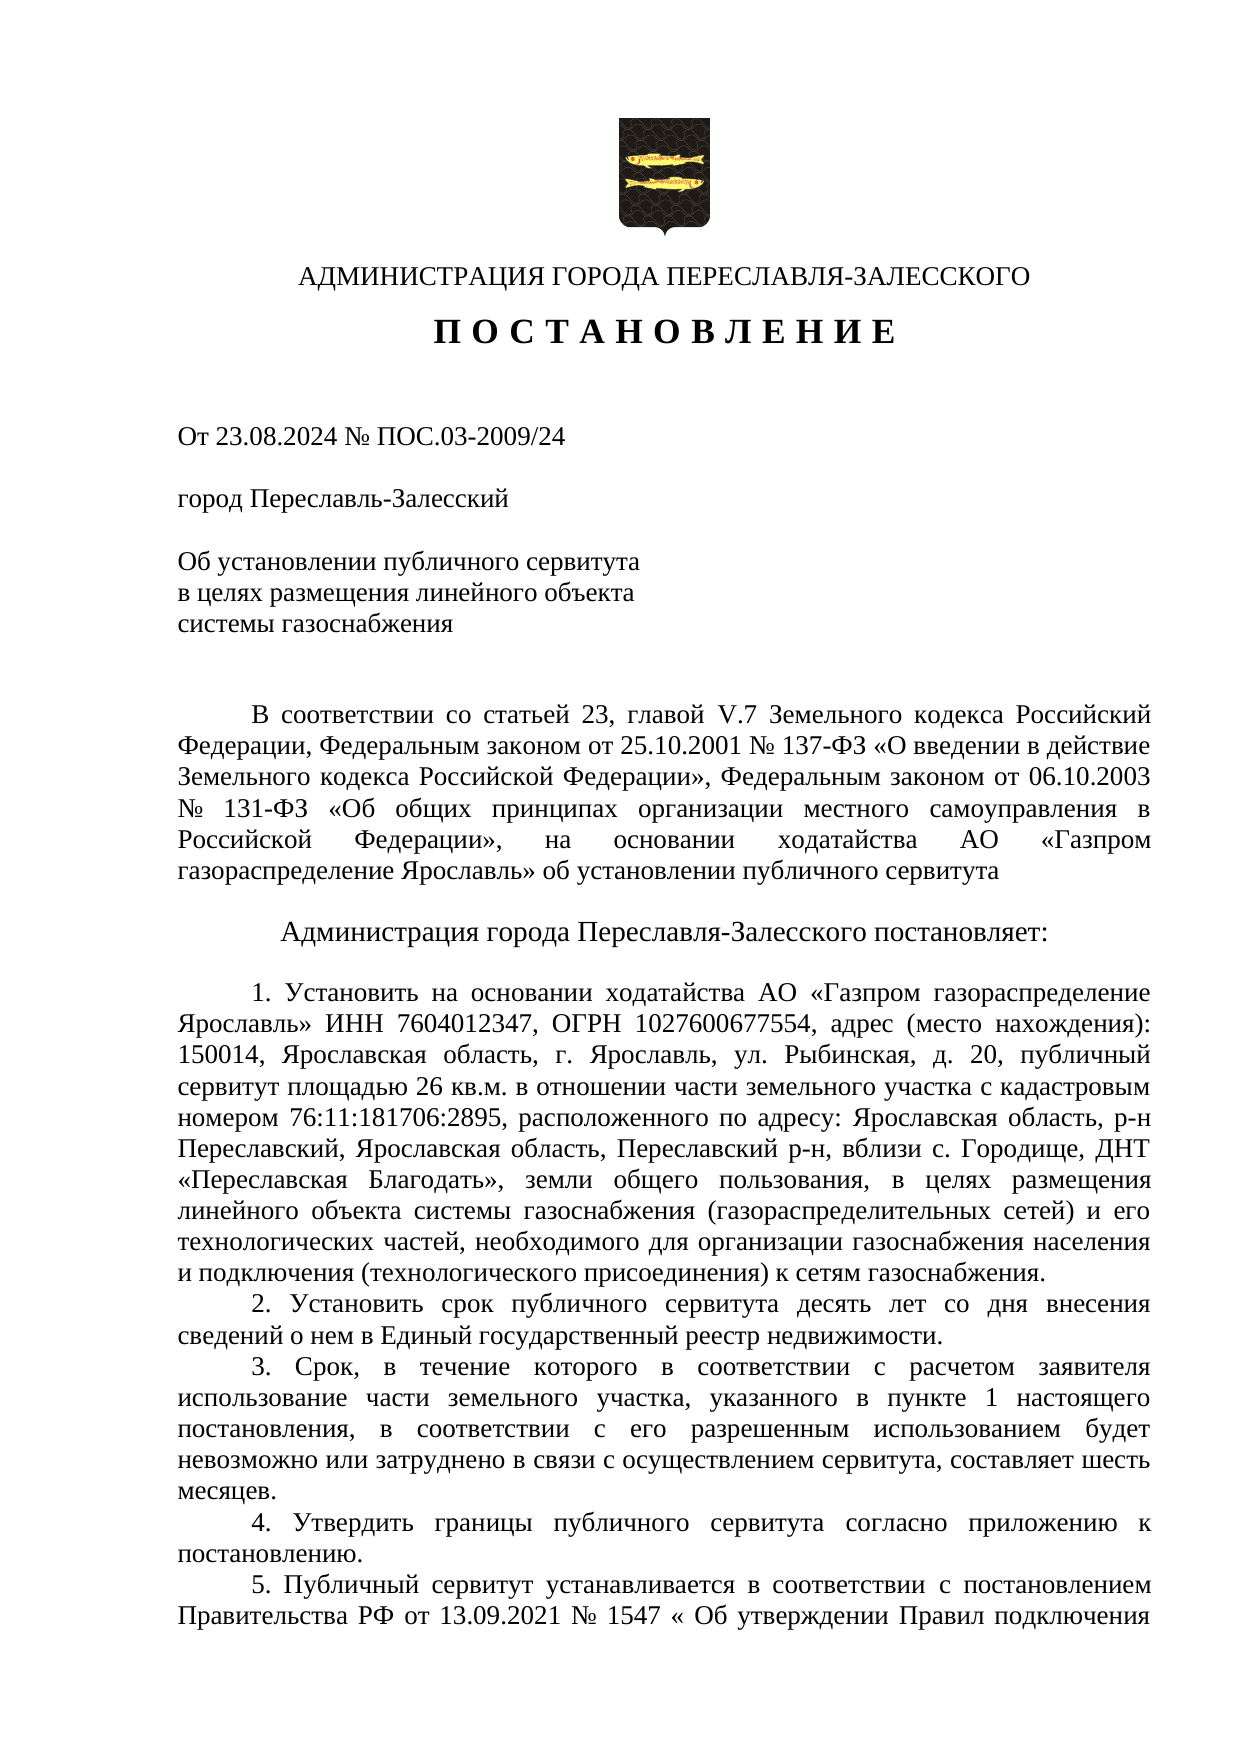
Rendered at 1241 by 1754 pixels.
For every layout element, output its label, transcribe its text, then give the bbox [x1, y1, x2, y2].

text Администрация города Переславля-Залесского постановляет: [177, 914, 1152, 947]
text В соответствии со статьей 23, главой V.7 Земельного кодекса Российский Федерации, Федеральным законом от 25.10.2001 № 137-ФЗ «О введении в действие Земельного кодекса Российской Федерации», Федеральным законом от 06.10.2003 № 131-ФЗ «Об общих принципах организации местного самоуправления в Российской Федерации», на основании ходатайства АО «Газпром газораспределение Ярославль» об установлении публичного сервитута [177, 698, 1152, 885]
text 4. Утвердить границы публичного сервитута согласно приложению к постановлению. [177, 1506, 1152, 1568]
text АДМИНИСТРАЦИЯ ГОРОДА ПЕРЕСЛАВЛЯ-ЗАЛЕССКОГО [177, 259, 1152, 291]
text системы газоснабжения [177, 607, 1152, 638]
text 1. Установить на основании ходатайства АО «Газпром газораспределение Ярославль» ИНН 7604012347, ОГРН 1027600677554, адрес (место нахождения): 150014, Ярославская область, г. Ярославль, ул. Рыбинская, д. 20, публичный сервитут площадью 26 кв.м. в отношении части земельного участка с кадастровым номером 76:11:181706:2895, расположенного по адресу: Ярославская область, р-н Переславский, Ярославская область, Переславский р-н, вблизи с. Городище, ДНТ «Переславская Благодать», земли общего пользования, в целях размещения линейного объекта системы газоснабжения (газораспределительных сетей) и его технологических частей, необходимого для организации газоснабжения населения и подключения (технологического присоединения) к сетям газоснабжения. [177, 976, 1152, 1288]
text город Переславль-Залесский [177, 483, 1152, 514]
text Об установлении публичного сервитута [177, 545, 1152, 576]
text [177, 1568, 1152, 1630]
text 3. Срок, в течение которого в соответствии с расчетом заявителя использование части земельного участка, указанного в пункте 1 настоящего постановления, в соответствии с его разрешенным использованием будет невозможно или затруднено в связи с осуществлением сервитута, составляет шесть месяцев. [177, 1350, 1152, 1506]
text 2. Установить срок публичного сервитута десять лет со дня внесения сведений о нем в Единый государственный реестр недвижимости. [177, 1288, 1152, 1350]
subtitle ПОСТАНОВЛЕНИЕ [177, 310, 1152, 351]
text От 23.08.2024 № ПОС.03-2009/24 [177, 420, 1152, 451]
text в целях размещения линейного объекта [177, 576, 1152, 607]
